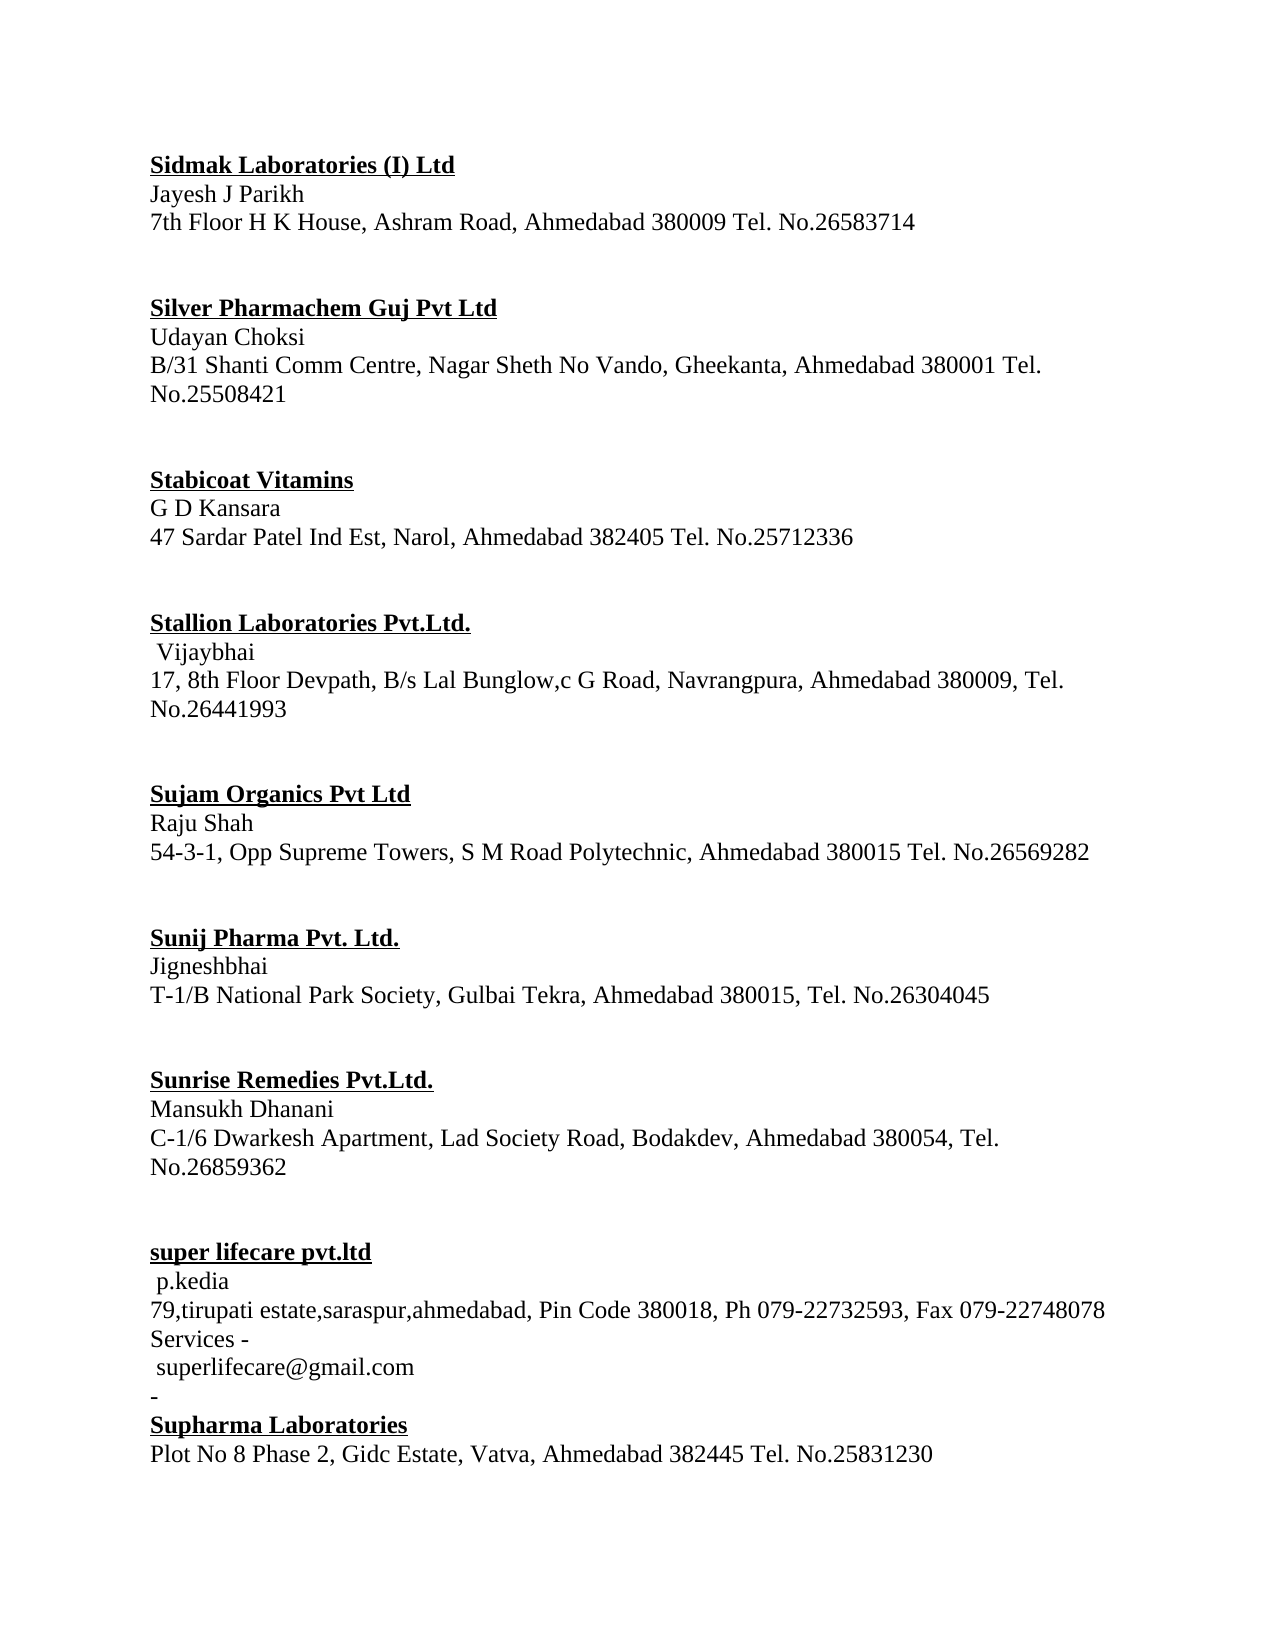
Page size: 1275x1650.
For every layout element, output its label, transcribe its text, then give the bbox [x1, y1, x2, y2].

text Sidmak Laboratories (I) Ltd Jayesh J Parikh 7th Floor H K House, Ashram Road, Ahmedabad 380009 Tel. No.26583714 [150, 150, 1125, 293]
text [150, 1410, 1125, 1467]
text Stallion Laboratories Pvt.Ltd. Vijaybhai 17, 8th Floor Devpath, B/s Lal Bunglow,c G Road, Navrangpura, Ahmedabad 380009, Tel. No.26441993 [150, 608, 1125, 779]
text super lifecare pvt.ltd p.kedia 79,tirupati estate,saraspur,ahmedabad, Pin Code 380018, Ph 079-22732593, Fax 079-22748078 Services - superlifecare@gmail.com - [150, 1237, 1125, 1410]
text Sujam Organics Pvt Ltd Raju Shah 54-3-1, Opp Supreme Towers, S M Road Polytechnic, Ahmedabad 380015 Tel. No.26569282 [150, 779, 1125, 923]
text Sunrise Remedies Pvt.Ltd. Mansukh Dhanani C-1/6 Dwarkesh Apartment, Lad Society Road, Bodakdev, Ahmedabad 380054, Tel. No.26859362 [150, 1066, 1125, 1237]
text Sunij Pharma Pvt. Ltd. Jigneshbhai T-1/B National Park Society, Gulbai Tekra, Ahmedabad 380015, Tel. No.26304045 [150, 923, 1125, 1066]
text Stabicoat Vitamins G D Kansara 47 Sardar Patel Ind Est, Narol, Ahmedabad 382405 Tel. No.25712336 [150, 465, 1125, 608]
text Silver Pharmachem Guj Pvt Ltd Udayan Choksi B/31 Shanti Comm Centre, Nagar Sheth No Vando, Gheekanta, Ahmedabad 380001 Tel. No.25508421 [150, 293, 1125, 465]
